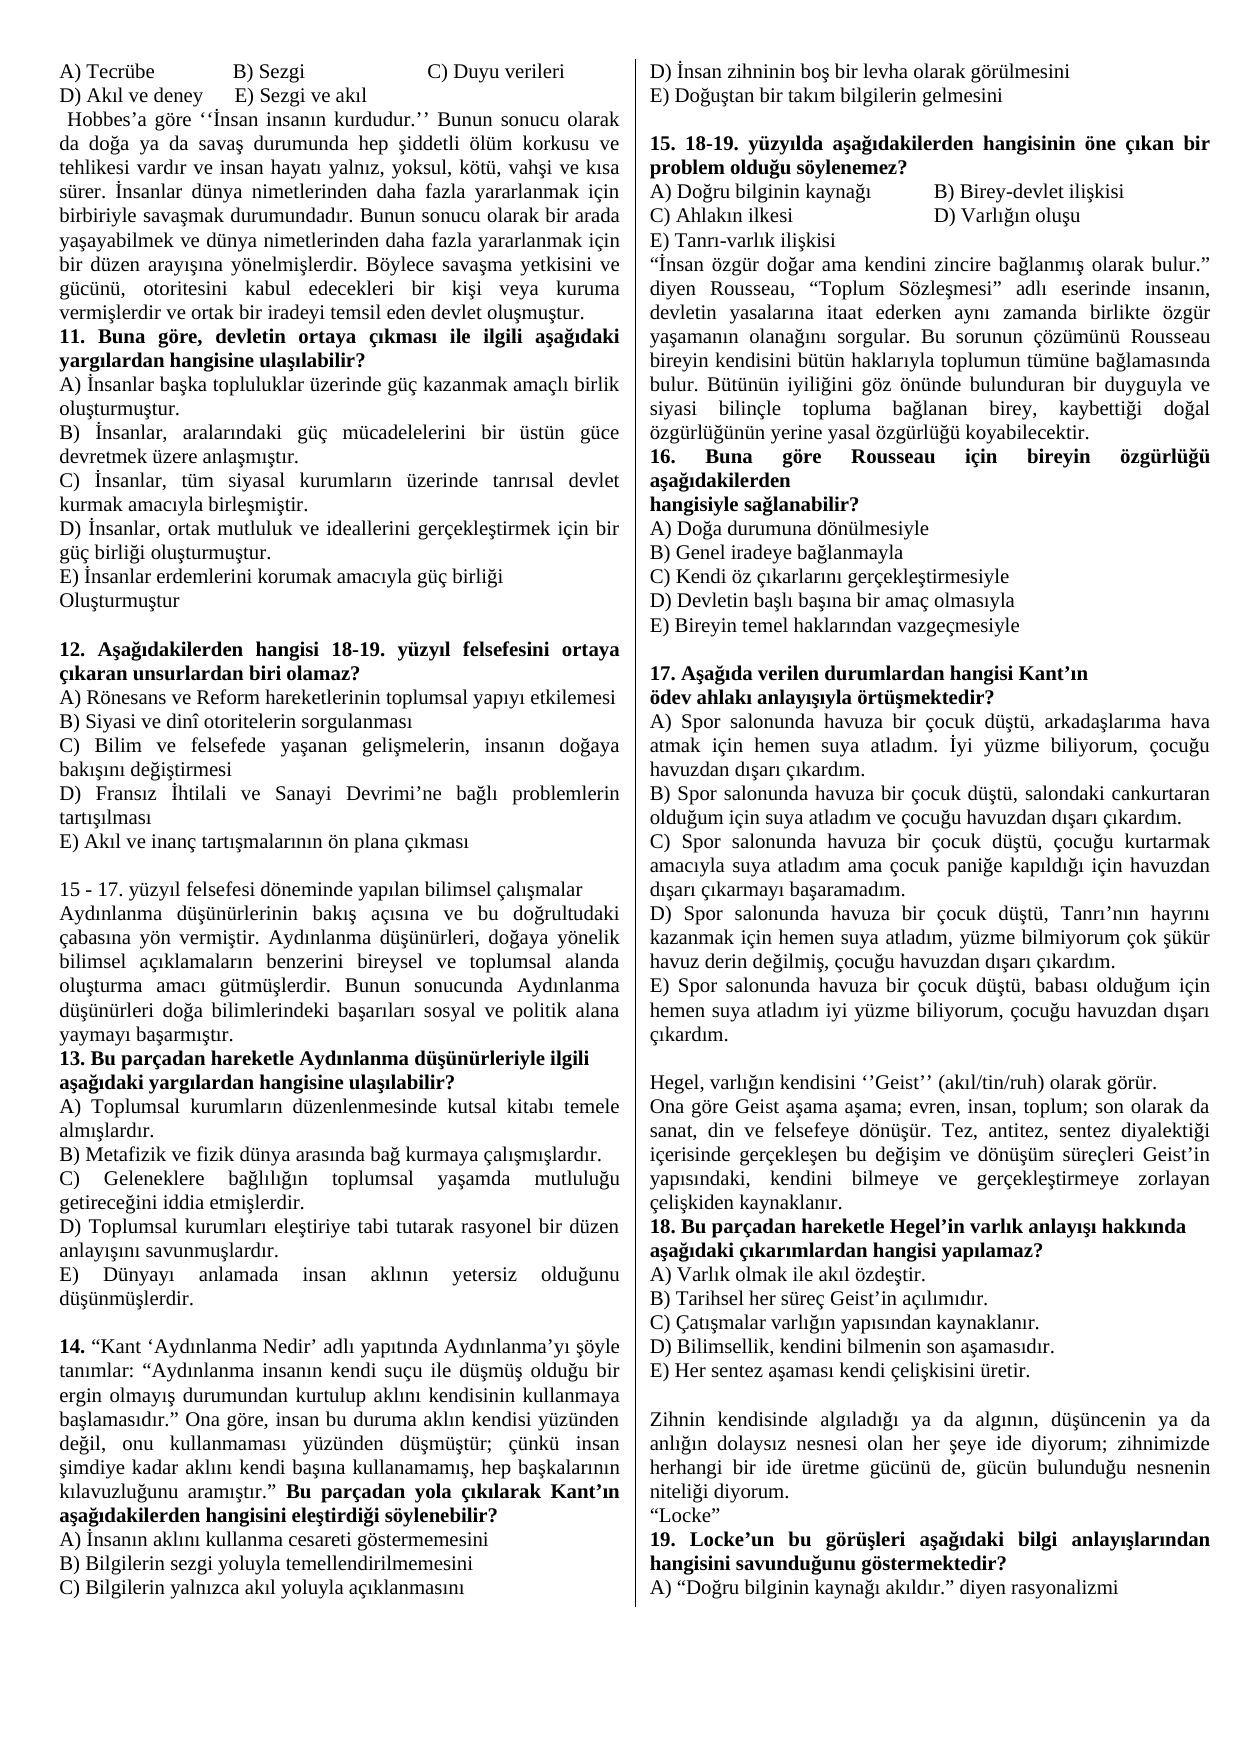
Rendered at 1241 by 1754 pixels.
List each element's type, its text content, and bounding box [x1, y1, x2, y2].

text E) İnsanlar erdemlerini korumak amacıyla güç birliği [59, 564, 620, 588]
text E) Dünyayı anlamada insan aklının yetersiz olduğunu düşünmüşlerdir. [59, 1262, 620, 1310]
text 11. Buna göre, devletin ortaya çıkması ile ilgili aşağıdaki yargılardan hangisine ulaşılabilir? [59, 324, 620, 372]
text 12. Aşağıdakilerden hangisi 18-19. yüzyıl felsefesini ortaya çıkaran unsurlardan biri olamaz? [59, 637, 620, 685]
text 15. 18-19. yüzyılda aşağıdakilerden hangisinin öne çıkan bir problem olduğu söylenemez? [649, 131, 1211, 179]
text 18. Bu parçadan hareketle Hegel’in varlık anlayışı hakkında [649, 1214, 1211, 1238]
text E) Bireyin temel haklarından vazgeçmesiyle [649, 612, 1211, 637]
text C) Geleneklere bağlılığın toplumsal yaşamda mutluluğu getireceğini iddia etmişlerdir. [59, 1166, 620, 1214]
text “İnsan özgür doğar ama kendini zincire bağlanmış olarak bulur.” diyen Rousseau, “Toplum Sözleşmesi” adlı eserinde insanın, devletin yasalarına itaat ederken aynı zamanda birlikte özgür yaşamanın olanağını sorgular. Bu sorunun çözümünü Rousseau bireyin kendisini bütün haklarıyla toplumun tümüne bağlamasında bulur. Bütünün iyiliğini göz önünde bulunduran bir duyguyla ve siyasi bilinçle topluma bağlanan birey, kaybettiği doğal özgürlüğünün yerine yasal özgürlüğü koyabilecektir. [649, 252, 1211, 444]
text 17. Aşağıda verilen durumlardan hangisi Kant’ın [649, 661, 1211, 685]
text Hegel, varlığın kendisini ‘’Geist’’ (akıl/tin/ruh) olarak görür. [649, 1070, 1211, 1094]
text Ona göre Geist aşama aşama; evren, insan, toplum; son olarak da sanat, din ve felsefeye dönüşür. Tez, antitez, sentez diyalektiği içerisinde gerçekleşen bu değişim ve dönüşüm süreçleri Geist’in yapısındaki, kendini bilmeye ve gerçekleştirmeye zorlayan çelişkiden kaynaklanır. [649, 1094, 1211, 1214]
text C) Spor salonunda havuza bir çocuk düştü, çocuğu kurtarmak amacıyla suya atladım ama çocuk paniğe kapıldığı için havuzdan dışarı çıkarmayı başaramadım. [649, 829, 1211, 901]
text 19. Locke’un bu görüşleri aşağıdaki bilgi anlayışlarından hangisini savunduğunu göstermektedir? [649, 1527, 1211, 1575]
text 13. Bu parçadan hareketle Aydınlanma düşünürleriyle ilgili [59, 1046, 620, 1070]
text A) Doğru bilginin kaynağı B) Birey-devlet ilişkisi [649, 179, 1211, 203]
text A) İnsanlar başka topluluklar üzerinde güç kazanmak amaçlı birlik oluşturmuştur. [59, 372, 620, 420]
text C) Bilim ve felsefede yaşanan gelişmelerin, insanın doğaya bakışını değiştirmesi [59, 733, 620, 781]
text Zihnin kendisinde algıladığı ya da algının, düşüncenin ya da anlığın dolaysız nesnesi olan her şeye ide diyorum; zihnimizde herhangi bir ide üretme gücünü de, gücün bulunduğu nesnenin niteliği diyorum. [649, 1407, 1211, 1503]
text E) Tanrı-varlık ilişkisi [649, 227, 1211, 252]
text C) Kendi öz çıkarlarını gerçekleştirmesiyle [649, 564, 1211, 588]
text B) Siyasi ve dinî otoritelerin sorgulanması [59, 709, 620, 733]
text E) Akıl ve inanç tartışmalarının ön plana çıkması [59, 829, 620, 853]
text 15 - 17. yüzyıl felsefesi döneminde yapılan bilimsel çalışmalar [59, 877, 620, 901]
text A) Varlık olmak ile akıl özdeştir. [649, 1262, 1211, 1286]
text E) Her sentez aşaması kendi çelişkisini üretir. [649, 1358, 1211, 1382]
text D) Spor salonunda havuza bir çocuk düştü, Tanrı’nın hayrını kazanmak için hemen suya atladım, yüzme bilmiyorum çok şükür havuz derin değilmiş, çocuğu havuzdan dışarı çıkardım. [649, 901, 1211, 973]
text D) Toplumsal kurumları eleştiriye tabi tutarak rasyonel bir düzen anlayışını savunmuşlardır. [59, 1214, 620, 1262]
text 16. Buna göre Rousseau için bireyin özgürlüğü aşağıdakilerden [649, 444, 1211, 492]
text B) Metafizik ve fizik dünya arasında bağ kurmaya çalışmışlardır. [59, 1142, 620, 1166]
text C) Çatışmalar varlığın yapısından kaynaklanır. [649, 1310, 1211, 1334]
text “Locke” [649, 1503, 1211, 1527]
text A) Tecrübe B) Sezgi C) Duyu verileri [59, 59, 620, 83]
text A) Rönesans ve Reform hareketlerinin toplumsal yapıyı etkilemesi [59, 685, 620, 709]
text A) İnsanın aklını kullanma cesareti göstermemesini [59, 1527, 620, 1551]
text E) Spor salonunda havuza bir çocuk düştü, babası olduğum için hemen suya atladım iyi yüzme biliyorum, çocuğu havuzdan dışarı çıkardım. [649, 973, 1211, 1046]
text D) İnsanlar, ortak mutluluk ve ideallerini gerçekleştirmek için bir güç birliği oluşturmuştur. [59, 516, 620, 564]
text D) Akıl ve deney E) Sezgi ve akıl [59, 83, 620, 107]
text C) Ahlakın ilkesi D) Varlığın oluşu [649, 203, 1211, 227]
text B) Spor salonunda havuza bir çocuk düştü, salondaki cankurtaran olduğum için suya atladım ve çocuğu havuzdan dışarı çıkardım. [649, 781, 1211, 829]
text D) Devletin başlı başına bir amaç olmasıyla [649, 588, 1211, 612]
text aşağıdaki çıkarımlardan hangisi yapılamaz? [649, 1238, 1211, 1262]
text E) Doğuştan bir takım bilgilerin gelmesini [649, 83, 1211, 107]
text A) Doğa durumuna dönülmesiyle [649, 516, 1211, 540]
text D) Fransız İhtilali ve Sanayi Devrimi’ne bağlı problemlerin tartışılması [59, 781, 620, 829]
text Hobbes’a göre ‘‘İnsan insanın kurdudur.’’ Bunun sonucu olarak da doğa ya da savaş durumunda hep şiddetli ölüm korkusu ve tehlikesi vardır ve insan hayatı yalnız, yoksul, kötü, vahşi ve kısa sürer. İnsanlar dünya nimetlerinden daha fazla yararlanmak için birbiriyle savaşmak durumundadır. Bunun sonucu olarak bir arada yaşayabilmek ve dünya nimetlerinden daha fazla yararlanmak için bir düzen arayışına yönelmişlerdir. Böylece savaşma yetkisini ve gücünü, otoritesini kabul edecekleri bir kişi veya kuruma vermişlerdir ve ortak bir iradeyi temsil eden devlet oluşmuştur. [59, 107, 620, 324]
text hangisiyle sağlanabilir? [649, 492, 1211, 516]
text A) “Doğru bilginin kaynağı akıldır.” diyen rasyonalizmi [649, 1575, 1211, 1599]
text D) Bilimsellik, kendini bilmenin son aşamasıdır. [649, 1334, 1211, 1358]
text D) İnsan zihninin boş bir levha olarak görülmesini [649, 59, 1211, 83]
text C) Bilgilerin yalnızca akıl yoluyla açıklanmasını [59, 1575, 620, 1599]
text B) Bilgilerin sezgi yoluyla temellendirilmemesini [59, 1551, 620, 1575]
text A) Toplumsal kurumların düzenlenmesinde kutsal kitabı temele almışlardır. [59, 1094, 620, 1142]
text aşağıdaki yargılardan hangisine ulaşılabilir? [59, 1070, 620, 1094]
text 14. “Kant ‘Aydınlanma Nedir’ adlı yapıtında Aydınlanma’yı şöyle tanımlar: “Aydınlanma insanın kendi suçu ile düşmüş olduğu bir ergin olmayış durumundan kurtulup aklını kendisinin kullanmaya başlamasıdır.” Ona göre, insan bu duruma aklın kendisi yüzünden değil, onu kullanmaması yüzünden düşmüştür; çünkü insan şimdiye kadar aklını kendi başına kullanamamış, hep başkalarının kılavuzluğunu aramıştır.” Bu parçadan yola çıkılarak Kant’ın aşağıdakilerden hangisini eleştirdiği söylenebilir? [59, 1334, 620, 1527]
text ödev ahlakı anlayışıyla örtüşmektedir? [649, 685, 1211, 709]
text B) Genel iradeye bağlanmayla [649, 540, 1211, 564]
text C) İnsanlar, tüm siyasal kurumların üzerinde tanrısal devlet kurmak amacıyla birleşmiştir. [59, 468, 620, 516]
text A) Spor salonunda havuza bir çocuk düştü, arkadaşlarıma hava atmak için hemen suya atladım. İyi yüzme biliyorum, çocuğu havuzdan dışarı çıkardım. [649, 709, 1211, 781]
text B) Tarihsel her süreç Geist’in açılımıdır. [649, 1286, 1211, 1310]
text Oluşturmuştur [59, 588, 620, 612]
text Aydınlanma düşünürlerinin bakış açısına ve bu doğrultudaki çabasına yön vermiştir. Aydınlanma düşünürleri, doğaya yönelik bilimsel açıklamaların benzerini bireysel ve toplumsal alanda oluşturma amacı gütmüşlerdir. Bunun sonucunda Aydınlanma düşünürleri doğa bilimlerindeki başarıları sosyal ve politik alana yaymayı başarmıştır. [59, 901, 620, 1046]
text B) İnsanlar, aralarındaki güç mücadelelerini bir üstün güce devretmek üzere anlaşmıştır. [59, 420, 620, 468]
